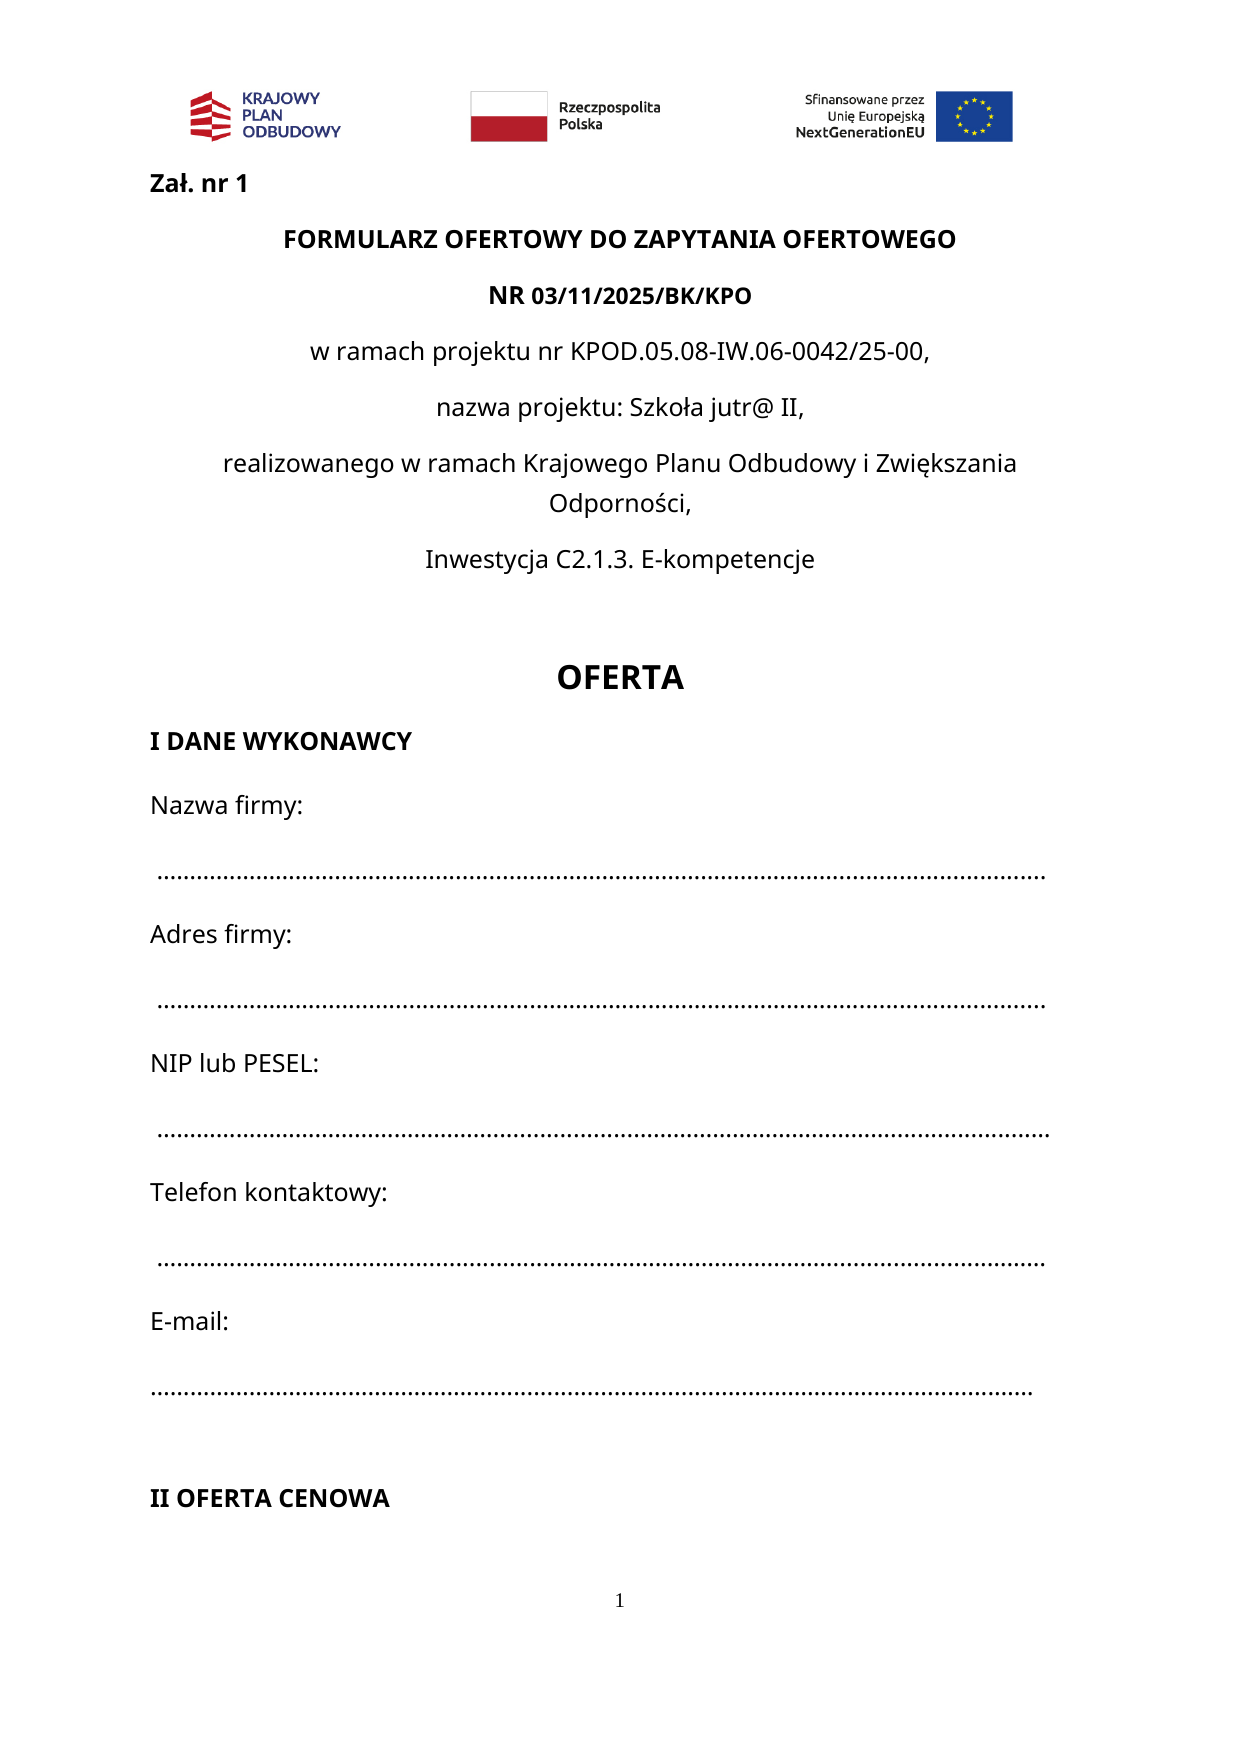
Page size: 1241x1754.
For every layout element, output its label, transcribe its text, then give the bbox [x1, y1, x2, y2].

text Adres firmy: [150, 917, 1090, 951]
text Inwestycja C2.1.3. E-kompetencje [150, 542, 1090, 576]
text …………………………………………….....................………………………………….....................… [150, 1110, 1090, 1144]
text ……………………................................………………………………………….............................. [150, 981, 1090, 1015]
text ……………………....................................…………………………………….......................……… [150, 1239, 1090, 1273]
text Zał. nr 1 [150, 150, 1090, 199]
text nazwa projektu: Szkoła jutr@ II, [150, 390, 1090, 424]
text ………………………...............................………………………………………............................... [150, 852, 1090, 886]
text NR 03/11/2025/BK/KPO [150, 278, 1090, 312]
text w ramach projektu nr KPOD.05.08-IW.06-0042/25-00, [150, 334, 1090, 368]
text Telefon kontaktowy: [150, 1175, 1090, 1209]
text realizowanego w ramach Krajowego Planu Odbudowy i Zwiększania Odporności, [150, 446, 1090, 520]
text …………………………………………..........................................…………...…...................…… [150, 1368, 1090, 1402]
text FORMULARZ OFERTOWY DO ZAPYTANIA OFERTOWEGO [150, 222, 1090, 256]
text Nazwa firmy: [150, 788, 1090, 822]
text E-mail: [150, 1304, 1090, 1338]
text I DANE WYKONAWCY [150, 723, 1090, 757]
text OFERTA [150, 654, 1090, 699]
text NIP lub PESEL: [150, 1046, 1090, 1080]
picture [190, 72, 1031, 160]
text II OFERTA CENOWA [150, 1480, 1090, 1514]
